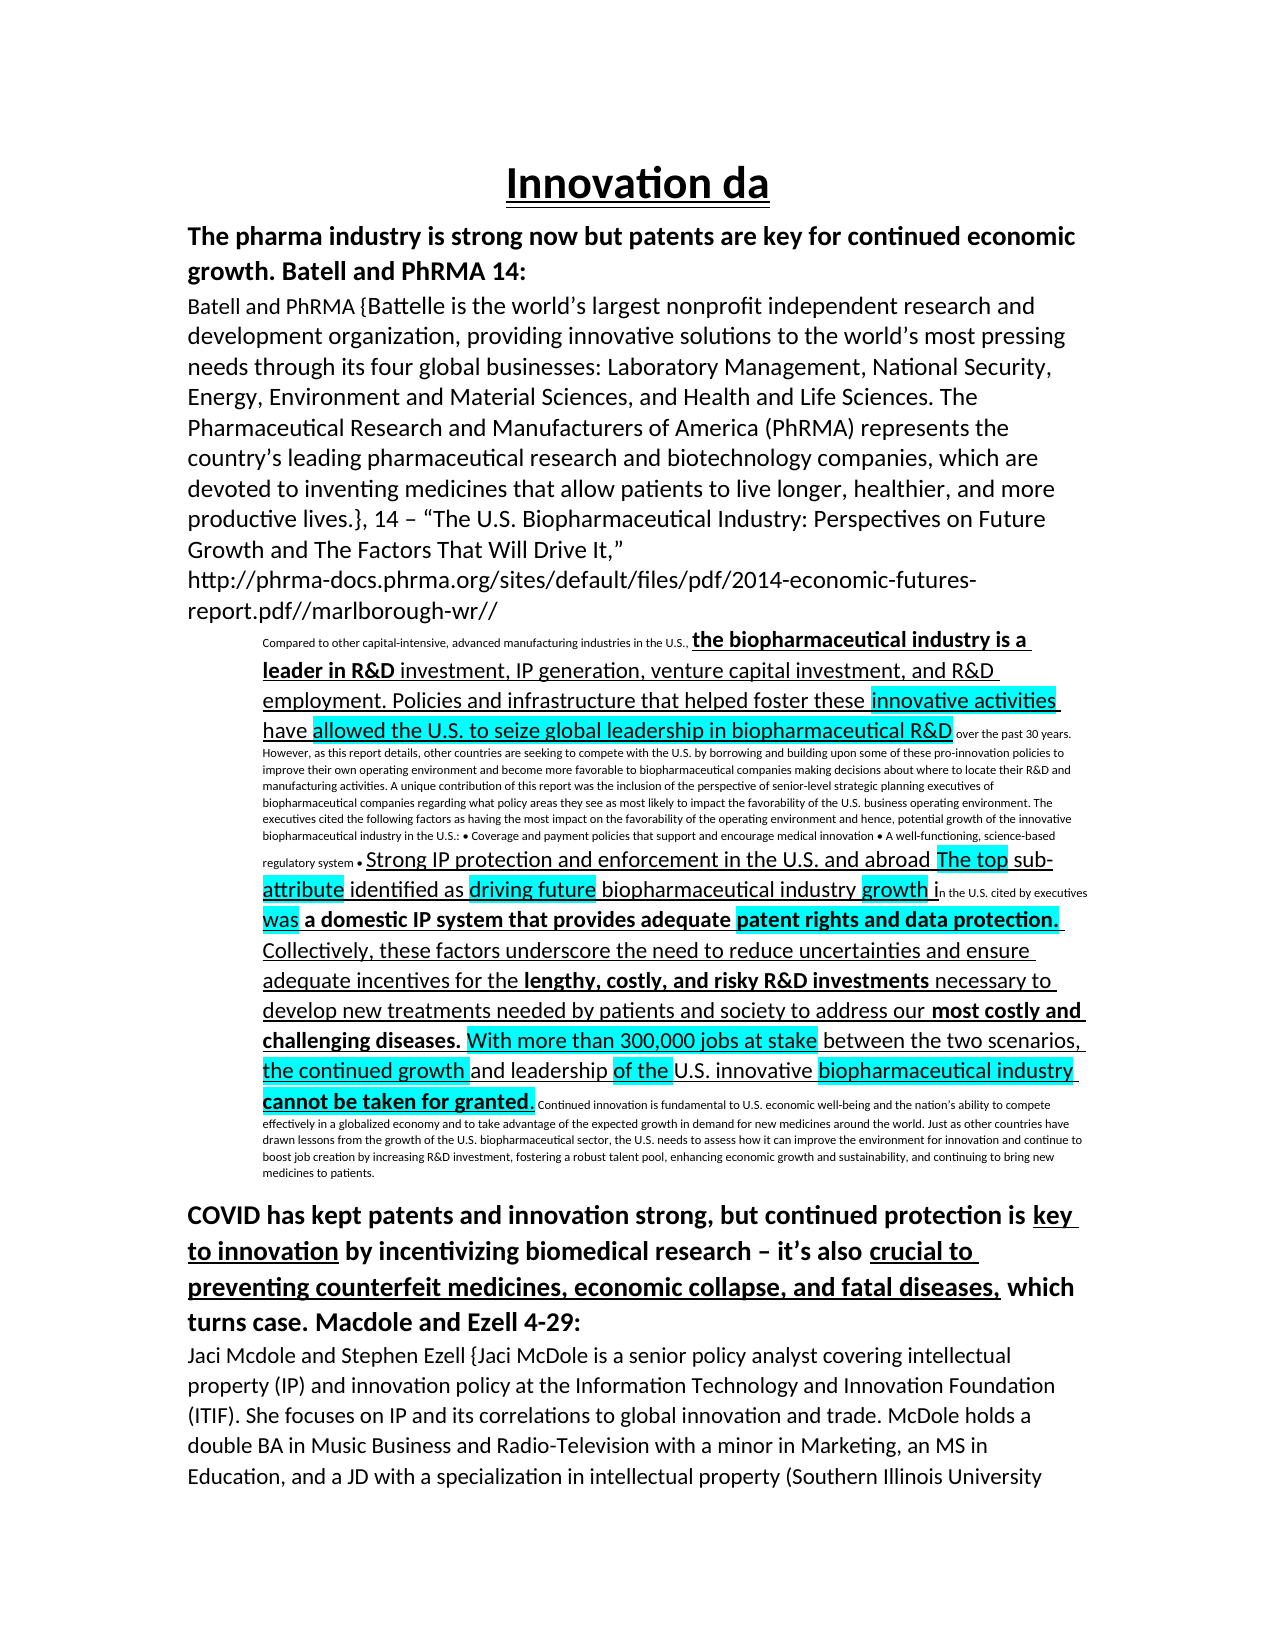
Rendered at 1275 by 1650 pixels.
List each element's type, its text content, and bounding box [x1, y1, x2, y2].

text Batell and PhRMA {Battelle is the world’s largest nonprofit independent research and development organization, providing innovative solutions to the world’s most pressing needs through its four global businesses: Laboratory Management, National Security, Energy, Environment and Material Sciences, and Health and Life Sciences. The Pharmaceutical Research and Manufacturers of America (PhRMA) represents the country’s leading pharmaceutical research and biotechnology companies, which are devoted to inventing medicines that allow patients to live longer, healthier, and more productive lives.}, 14 – “The U.S. Biopharmaceutical Industry: Perspectives on Future Growth and The Factors That Will Drive It,” http://phrma-docs.phrma.org/sites/default/files/pdf/2014-economic-futures-report.pdf//marlborough-wr// [187, 290, 1087, 626]
subtitle COVID has kept patents and innovation strong, but continued protection is key to innovation by incentivizing biomedical research – it’s also crucial to preventing counterfeit medicines, economic collapse, and fatal diseases, which turns case. Macdole and Ezell 4-29: [187, 1198, 1087, 1338]
text Compared to other capital-intensive, advanced manufacturing industries in the U.S., the biopharmaceutical industry is a leader in R&D investment, IP generation, venture capital investment, and R&D employment. Policies and infrastructure that helped foster these innovative activities have allowed the U.S. to seize global leadership in biopharmaceutical R&D over the past 30 years. However, as this report details, other countries are seeking to compete with the U.S. by borrowing and building upon some of these pro-innovation policies to improve their own operating environment and become more favorable to biopharmaceutical companies making decisions about where to locate their R&D and manufacturing activities. A unique contribution of this report was the inclusion of the perspective of senior-level strategic planning executives of biopharmaceutical companies regarding what policy areas they see as most likely to impact the favorability of the U.S. business operating environment. The executives cited the following factors as having the most impact on the favorability of the operating environment and hence, potential growth of the innovative biopharmaceutical industry in the U.S.: • Coverage and payment policies that support and encourage medical innovation • A well-functioning, science-based regulatory system • Strong IP protection and enforcement in the U.S. and abroad The top sub-attribute identified as driving future biopharmaceutical industry growth in the U.S. cited by executives was a domestic IP system that provides adequate patent rights and data protection. Collectively, these factors underscore the need to reduce uncertainties and ensure adequate incentives for the lengthy, costly, and risky R&D investments necessary to develop new treatments needed by patients and society to address our most costly and challenging diseases. With more than 300,000 jobs at stake between the two scenarios, the continued growth and leadership of the U.S. innovative biopharmaceutical industry cannot be taken for granted. Continued innovation is fundamental to U.S. economic well-being and the nation’s ability to compete effectively in a globalized economy and to take advantage of the expected growth in demand for new medicines around the world. Just as other countries have drawn lessons from the growth of the U.S. biopharmaceutical sector, the U.S. needs to assess how it can improve the environment for innovation and continue to boost job creation by increasing R&D investment, fostering a robust talent pool, enhancing economic growth and sustainability, and continuing to bring new medicines to patients. [262, 626, 1087, 1181]
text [187, 1341, 1087, 1490]
subtitle Innovation da [187, 154, 1087, 210]
subtitle The pharma industry is strong now but patents are key for continued economic growth. Batell and PhRMA 14: [187, 219, 1087, 287]
